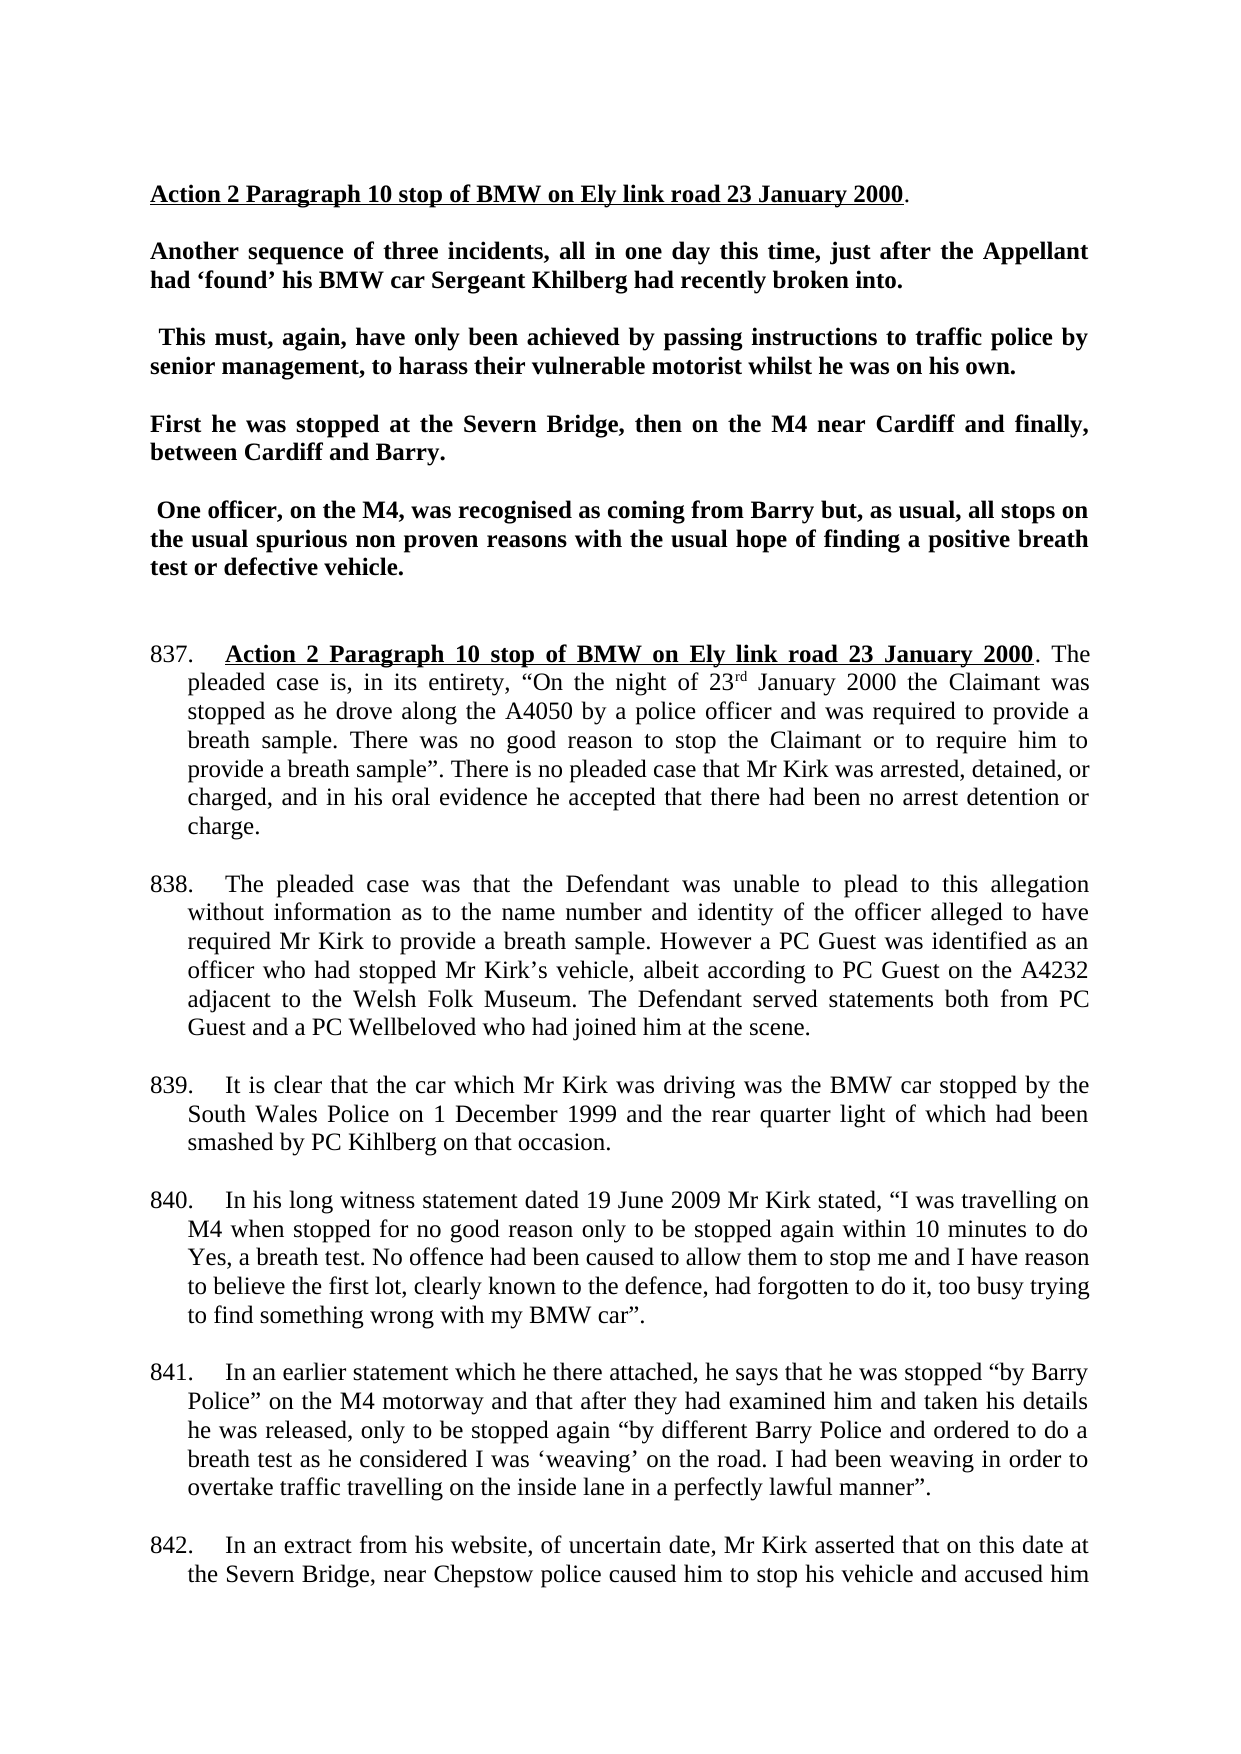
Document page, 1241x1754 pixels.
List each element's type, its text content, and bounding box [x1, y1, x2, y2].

text Action 2 Paragraph 10 stop of BMW on Ely link road 23 January 2000. [150, 179, 1090, 207]
list In his long witness statement dated 19 June 2009 Mr Kirk stated, “I was travelling on M4 when stopped for no good reason only to be stopped again within 10 minutes to do Yes, a breath test. No offence had been caused to allow them to stop me and I have reason to believe the first lot, clearly known to the defence, had forgotten to do it, too busy trying to find something wrong with my BMW car”. [150, 1185, 1090, 1329]
text Another sequence of three incidents, all in one day this time, just after the Appellant had ‘found’ his BMW car Sergeant Khilberg had recently broken into. [150, 236, 1090, 294]
text First he was stopped at the Severn Bridge, then on the M4 near Cardiff and finally, between Cardiff and Barry. [150, 409, 1090, 466]
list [150, 1530, 1090, 1587]
list Action 2 Paragraph 10 stop of BMW on Ely link road 23 January 2000. The pleaded case is, in its entirety, “On the night of 23rd January 2000 the Claimant was stopped as he drove along the A4050 by a police officer and was required to provide a breath sample. There was no good reason to stop the Claimant or to require him to provide a breath sample”. There is no pleaded case that Mr Kirk was arrested, detained, or charged, and in his oral evidence he accepted that there had been no arrest detention or charge. [150, 639, 1090, 840]
list It is clear that the car which Mr Kirk was driving was the BMW car stopped by the South Wales Police on 1 December 1999 and the rear quarter light of which had been smashed by PC Kihlberg on that occasion. [150, 1070, 1090, 1156]
text This must, again, have only been achieved by passing instructions to traffic police by senior management, to harass their vulnerable motorist whilst he was on his own. [150, 322, 1090, 380]
text One officer, on the M4, was recognised as coming from Barry but, as usual, all stops on the usual spurious non proven reasons with the usual hope of finding a positive breath test or defective vehicle. [150, 495, 1090, 581]
list In an earlier statement which he there attached, he says that he was stopped “by Barry Police” on the M4 motorway and that after they had examined him and taken his details he was released, only to be stopped again “by different Barry Police and ordered to do a breath test as he considered I was ‘weaving’ on the road. I had been weaving in order to overtake traffic travelling on the inside lane in a perfectly lawful manner”. [150, 1357, 1090, 1501]
list The pleaded case was that the Defendant was unable to plead to this allegation without information as to the name number and identity of the officer alleged to have required Mr Kirk to provide a breath sample. However a PC Guest was identified as an officer who had stopped Mr Kirk’s vehicle, albeit according to PC Guest on the A4232 adjacent to the . The Defendant served statements both from PC Guest and a PC Wellbeloved who had joined him at the scene. [150, 869, 1090, 1041]
